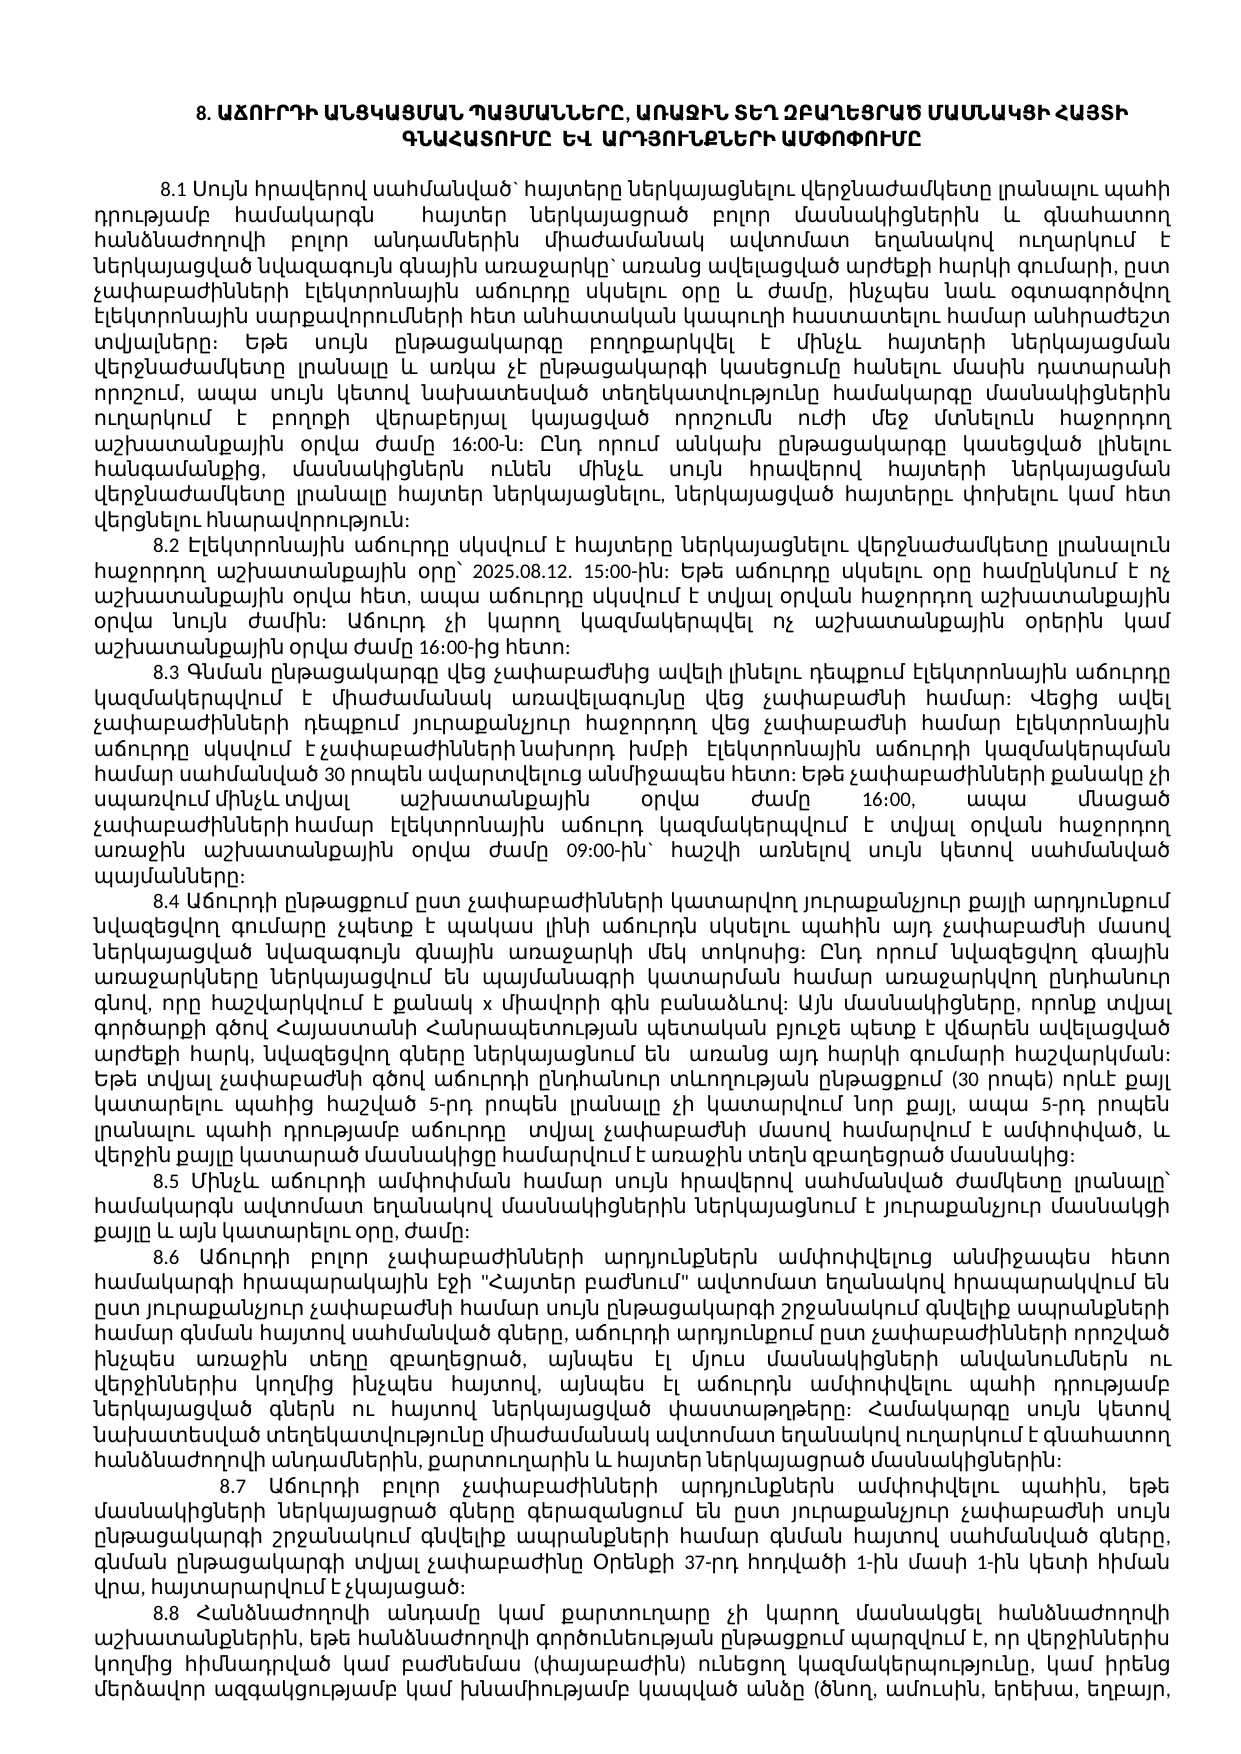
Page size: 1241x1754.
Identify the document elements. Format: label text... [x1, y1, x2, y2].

text 8.7 Աճուրդի բոլոր չափաբաժինների արդյունքներն ամփոփվելու պահին, եթե մասնակիցների ներկայացրած գները գերազանցում են ըստ յուրաքանչյուր չափաբաժնի սույն ընթացակարգի շրջանակում գնվելիք ապրանքների համար գնման հայտով սահմանված գները, գնման ընթացակարգի տվյալ չափաբաժինը Օրենքի 37-րդ հոդվածի 1-ին մասի 1-ին կետի հիման վրա, հայտարարվում է չկայացած: [94, 1473, 1171, 1600]
text 8. ԱՃՈՒՐԴԻ ԱՆՑԿԱՑՄԱՆ ՊԱՅՄԱՆՆԵՐԸ, ԱՌԱՋԻՆ ՏԵՂ ԶԲԱՂԵՑՐԱԾ ՄԱՍՆԱԿՑԻ ՀԱՅՏԻ [94, 100, 1171, 126]
text 8.5 Մինչև աճուրդի ամփոփման համար սույն հրավերով սահմանված ժամկետը լրանալը՝ համակարգն ավտոմատ եղանակով մասնակիցներին ներկայացնում է յուրաքանչյուր մասնակցի քայլը և այն կատարելու օրը, ժամը: [94, 1168, 1171, 1244]
text 8.2 Էլեկտրոնային աճուրդը սկսվում է հայտերը ներկայացնելու վերջնաժամկետը լրանալուն հաջորդող աշխատանքային օրը՝ 2025.08.12. 15:00 -ին: Եթե աճուրդը սկսելու օրը համընկնում է ոչ աշխատանքային օրվա հետ, ապա աճուրդը սկսվում է տվյալ օրվան հաջորդող աշխատանքային օրվա նույն ժամին: Աճուրդ չի կարող կազմակերպվել ոչ աշխատանքային օրերին կամ աշխատանքային օրվա ժամը 16։00-ից հետո: [94, 532, 1171, 659]
text 8.4 Աճուրդի ընթացքում ըստ չափաբաժինների կատարվող յուրաքանչյուր քայլի արդյունքում նվազեցվող գումարը չպետք է պակաս լինի աճուրդն սկսելու պահին այդ չափաբաժնի մասով ներկայացված նվազագույն գնային առաջարկի մեկ տոկոսից: Ընդ որում նվազեցվող գնային առաջարկները ներկայացվում են պայմանագրի կատարման համար առաջարկվող ընդհանուր գնով, որը հաշվարկվում է քանակ x միավորի գին բանաձևով: Այն մասնակիցները, որոնք տվյալ գործարքի գծով Հայաստանի Հանրապետության պետական բյուջե պետք է վճարեն ավելացված արժեքի հարկ, նվազեցվող գները ներկայացնում են առանց այդ հարկի գումարի հաշվարկման: Եթե տվյալ չափաբաժնի գծով աճուրդի ընդհանուր տևողության ընթացքում (30 րոպե) որևէ քայլ կատարելու պահից հաշված 5-րդ րոպեն լրանալը չի կատարվում նոր քայլ, ապա 5-րդ րոպեն լրանալու պահի դրությամբ աճուրդը տվյալ չափաբաժնի մասով համարվում է ամփոփված, և վերջին քայլը կատարած մասնակիցը համարվում է առաջին տեղն զբաղեցրած մասնակից: [94, 888, 1171, 1168]
text 8.6 Աճուրդի բոլոր չափաբաժինների արդյունքներն ամփոփվելուց անմիջապես հետո համակարգի հրապարակային էջի "Հայտեր բաժնում" ավտոմատ եղանակով հրապարակվում են ըստ յուրաքանչյուր չափաբաժնի համար սույն ընթացակարգի շրջանակում գնվելիք ապրանքների համար գնման հայտով սահմանված գները, աճուրդի արդյունքում ըստ չափաբաժինների որոշված ինչպես առաջին տեղը զբաղեցրած, այնպես էլ մյուս մասնակիցների անվանումներն ու վերջիններիս կողմից ինչպես հայտով, այնպես էլ աճուրդն ամփոփվելու պահի դրությամբ ներկայացված գներն ու հայտով ներկայացված փաստաթղթերը: Համակարգը սույն կետով նախատեսված տեղեկատվությունը միաժամանակ ավտոմատ եղանակով ուղարկում է գնահատող հանձնաժողովի անդամներին, քարտուղարին և հայտեր ներկայացրած մասնակիցներին: [94, 1244, 1171, 1473]
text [94, 1600, 1171, 1702]
text ԳՆԱՀԱՏՈՒՄԸ ԵՎ ԱՐԴՅՈՒՆՔՆԵՐԻ ԱՄՓՈՓՈՒՄԸ [94, 126, 1171, 151]
text 8.1 Սույն հրավերով սահմանված` հայտերը ներկայացնելու վերջնաժամկետը լրանալու պահի դրությամբ համակարգն հայտեր ներկայացրած բոլոր մասնակիցներին և գնահատող հանձնաժողովի բոլոր անդամներին միաժամանակ ավտոմատ եղանակով ուղարկում է ներկայացված նվազագույն գնային առաջարկը` առանց ավելացված արժեքի հարկի գումարի, ըստ չափաբաժինների էլեկտրոնային աճուրդը սկսելու օրը և ժամը, ինչպես նաև օգտագործվող էլեկտրոնային սարքավորումների հետ անհատական կապուղի հաստատելու համար անհրաժեշտ տվյալները։ Եթե սույն ընթացակարգը բողոքարկվել է մինչև հայտերի ներկայացման վերջնաժամկետը լրանալը և առկա չէ ընթացակարգի կասեցումը հանելու մասին դատարանի որոշում, ապա սույն կետով նախատեսված տեղեկատվությունը համակարգը մասնակիցներին ուղարկում է բողոքի վերաբերյալ կայացված որոշումն ուժի մեջ մտնելուն հաջորդող աշխատանքային օրվա ժամը 16:00-ն: Ընդ որում անկախ ընթացակարգը կասեցված լինելու հանգամանքից, մասնակիցներն ունեն մինչև սույն հրավերով հայտերի ներկայացման վերջնաժամկետը լրանալը հայտեր ներկայացնելու, ներկայացված հայտերըւ փոխելու կամ հետ վերցնելու հնարավորություն: [94, 177, 1171, 532]
text 8.3 Գնման ընթացակարգը վեց չափաբաժնից ավելի լինելու դեպքում էլեկտրոնային աճուրդը կազմակերպվում է միաժամանակ առավելագույնը վեց չափաբաժնի համար: Վեցից ավել չափաբաժինների դեպքում յուրաքանչյուր հաջորդող վեց չափաբաժնի համար էլեկտրոնային աճուրդը սկսվում է չափաբաժինների նախորդ խմբի էլեկտրոնային աճուրդի կազմակերպման համար սահմանված 30 րոպեն ավարտվելուց անմիջապես հետո: Եթե չափաբաժինների քանակը չի սպառվում մինչև տվյալ աշխատանքային օրվա ժամը 16։00, ապա մնացած չափաբաժինների համար էլեկտրոնային աճուրդ կազմակերպվում է տվյալ օրվան հաջորդող առաջին աշխատանքային օրվա ժամը 09:00-ին` հաշվի առնելով սույն կետով սահմանված պայմանները: [94, 659, 1171, 888]
